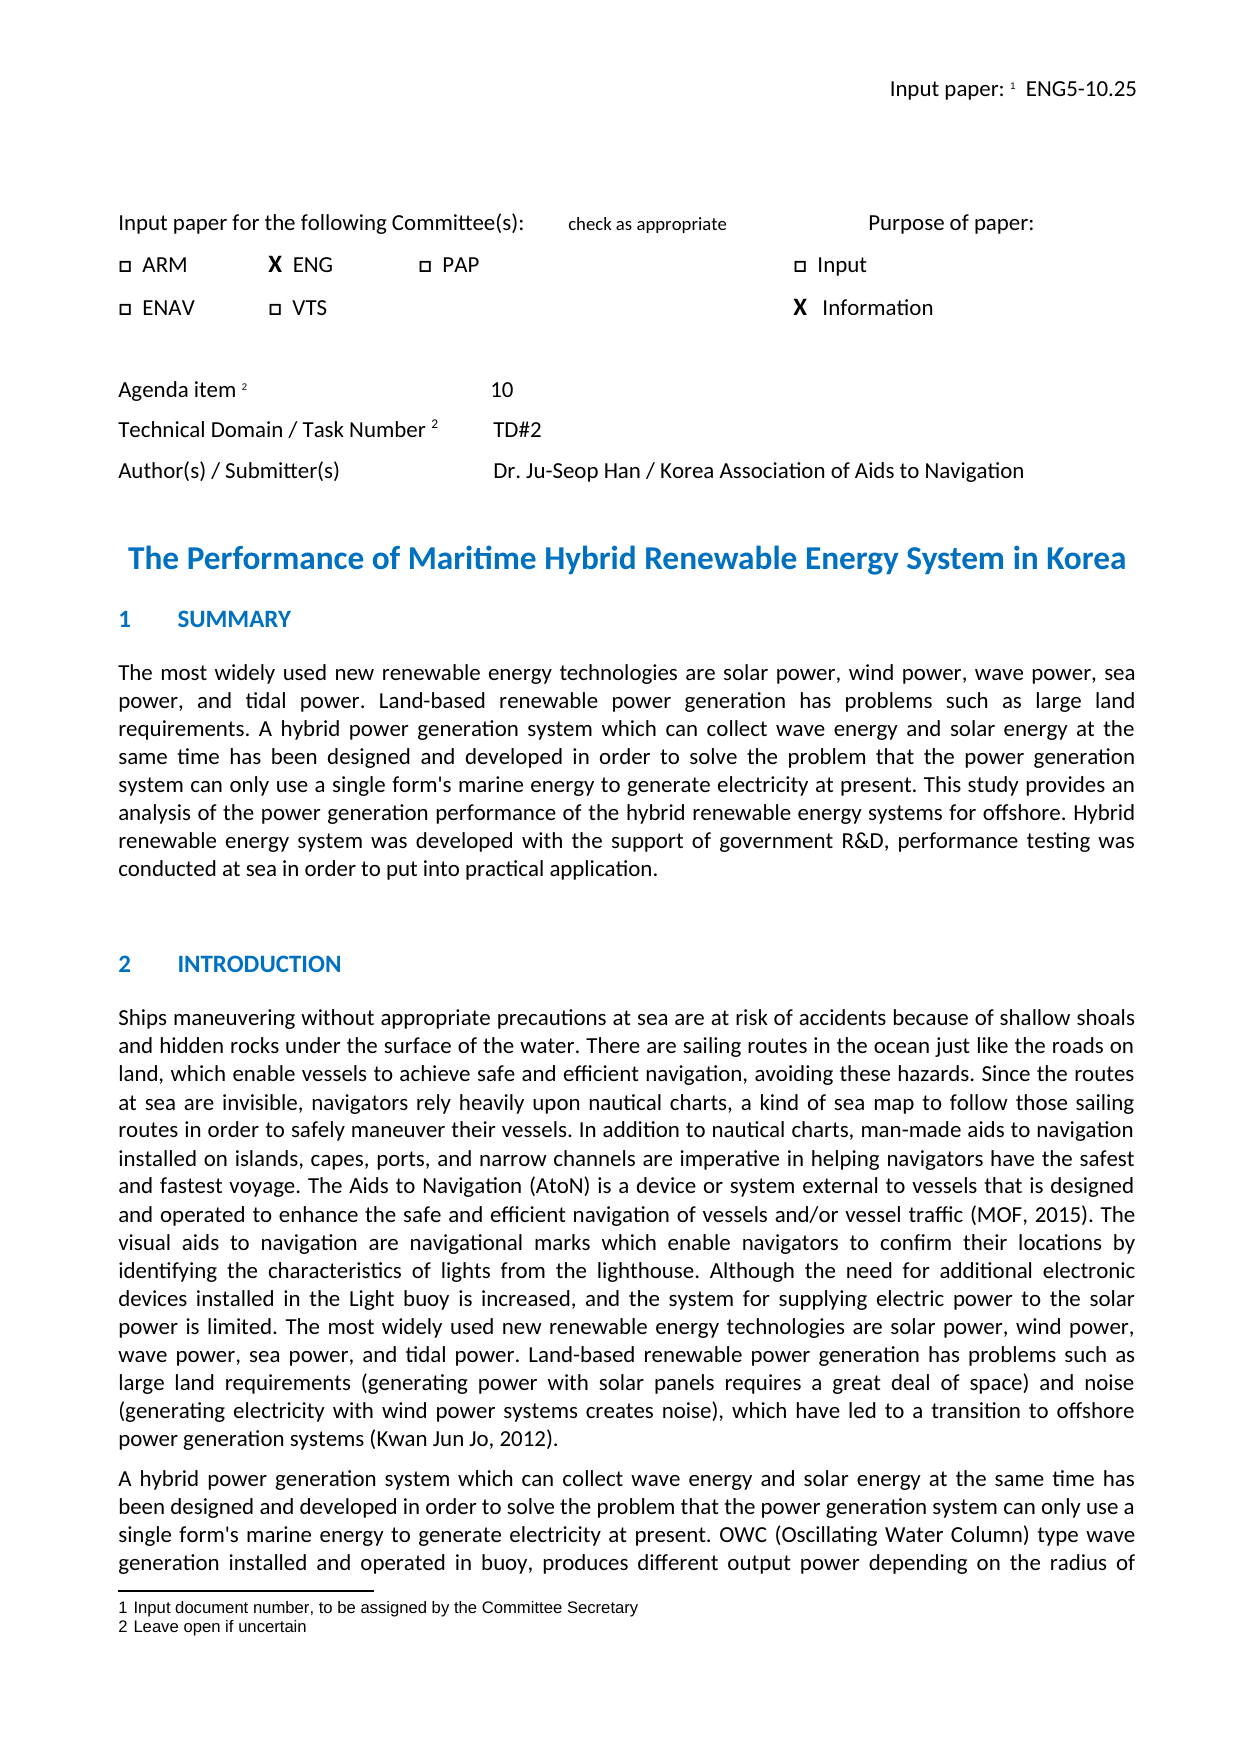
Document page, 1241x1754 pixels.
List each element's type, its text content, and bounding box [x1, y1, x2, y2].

text Input paper: ENG5-10.25 [118, 74, 1137, 102]
text Input paper for the following Committee(s): check as appropriate Purpose of paper: [118, 208, 1137, 236]
text Technical Domain / Task Number 2 TD#2 [118, 416, 1137, 443]
text □ ENAV □ VTS X Information [118, 291, 1137, 322]
subtitle Introduction [118, 948, 1137, 978]
subtitle Summary [118, 603, 1137, 633]
subtitle The most widely used new renewable energy technologies are solar power, wind power, wave power, sea power, and tidal power. Land-based renewable power generation has problems such as large land requirements. A hybrid power generation system which can collect wave energy and solar energy at the same time has been designed and developed in order to solve the problem that the power generation system can only use a single form's marine energy to generate electricity at present. This study provides an analysis of the power generation performance of the hybrid renewable energy systems for offshore. Hybrid renewable energy system was developed with the support of government R&D, performance testing was conducted at sea in order to put into practical application. [118, 658, 1137, 882]
title The Performance of Maritime Hybrid Renewable Energy System in Korea [118, 537, 1137, 578]
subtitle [118, 1464, 1137, 1576]
text Agenda item 10 [118, 375, 1137, 403]
text □ ARM X ENG □ PAP □ Input [118, 248, 1137, 279]
subtitle Ships maneuvering without appropriate precautions at sea are at risk of accidents because of shallow shoals and hidden rocks under the surface of the water. There are sailing routes in the ocean just like the roads on land, which enable vessels to achieve safe and efficient navigation, avoiding these hazards. Since the routes at sea are invisible, navigators rely heavily upon nautical charts, a kind of sea map to follow those sailing routes in order to safely maneuver their vessels. In addition to nautical charts, man-made aids to navigation installed on islands, capes, ports, and narrow channels are imperative in helping navigators have the safest and fastest voyage. The Aids to Navigation (AtoN) is a device or system external to vessels that is designed and operated to enhance the safe and efficient navigation of vessels and/or vessel traffic (MOF, 2015). The visual aids to navigation are navigational marks which enable navigators to confirm their locations by identifying the characteristics of lights from the lighthouse. Although the need for additional electronic devices installed in the Light buoy is increased, and the system for supplying electric power to the solar power is limited. The most widely used new renewable energy technologies are solar power, wind power, wave power, sea power, and tidal power. Land-based renewable power generation has problems such as large land requirements (generating power with solar panels requires a great deal of space) and noise (generating electricity with wind power systems creates noise), which have led to a transition to offshore power generation systems (Kwan Jun Jo, 2012). [118, 1003, 1137, 1452]
text Author(s) / Submitter(s) Dr. Ju-Seop Han / Korea Association of Aids to Navigation [118, 456, 1137, 484]
